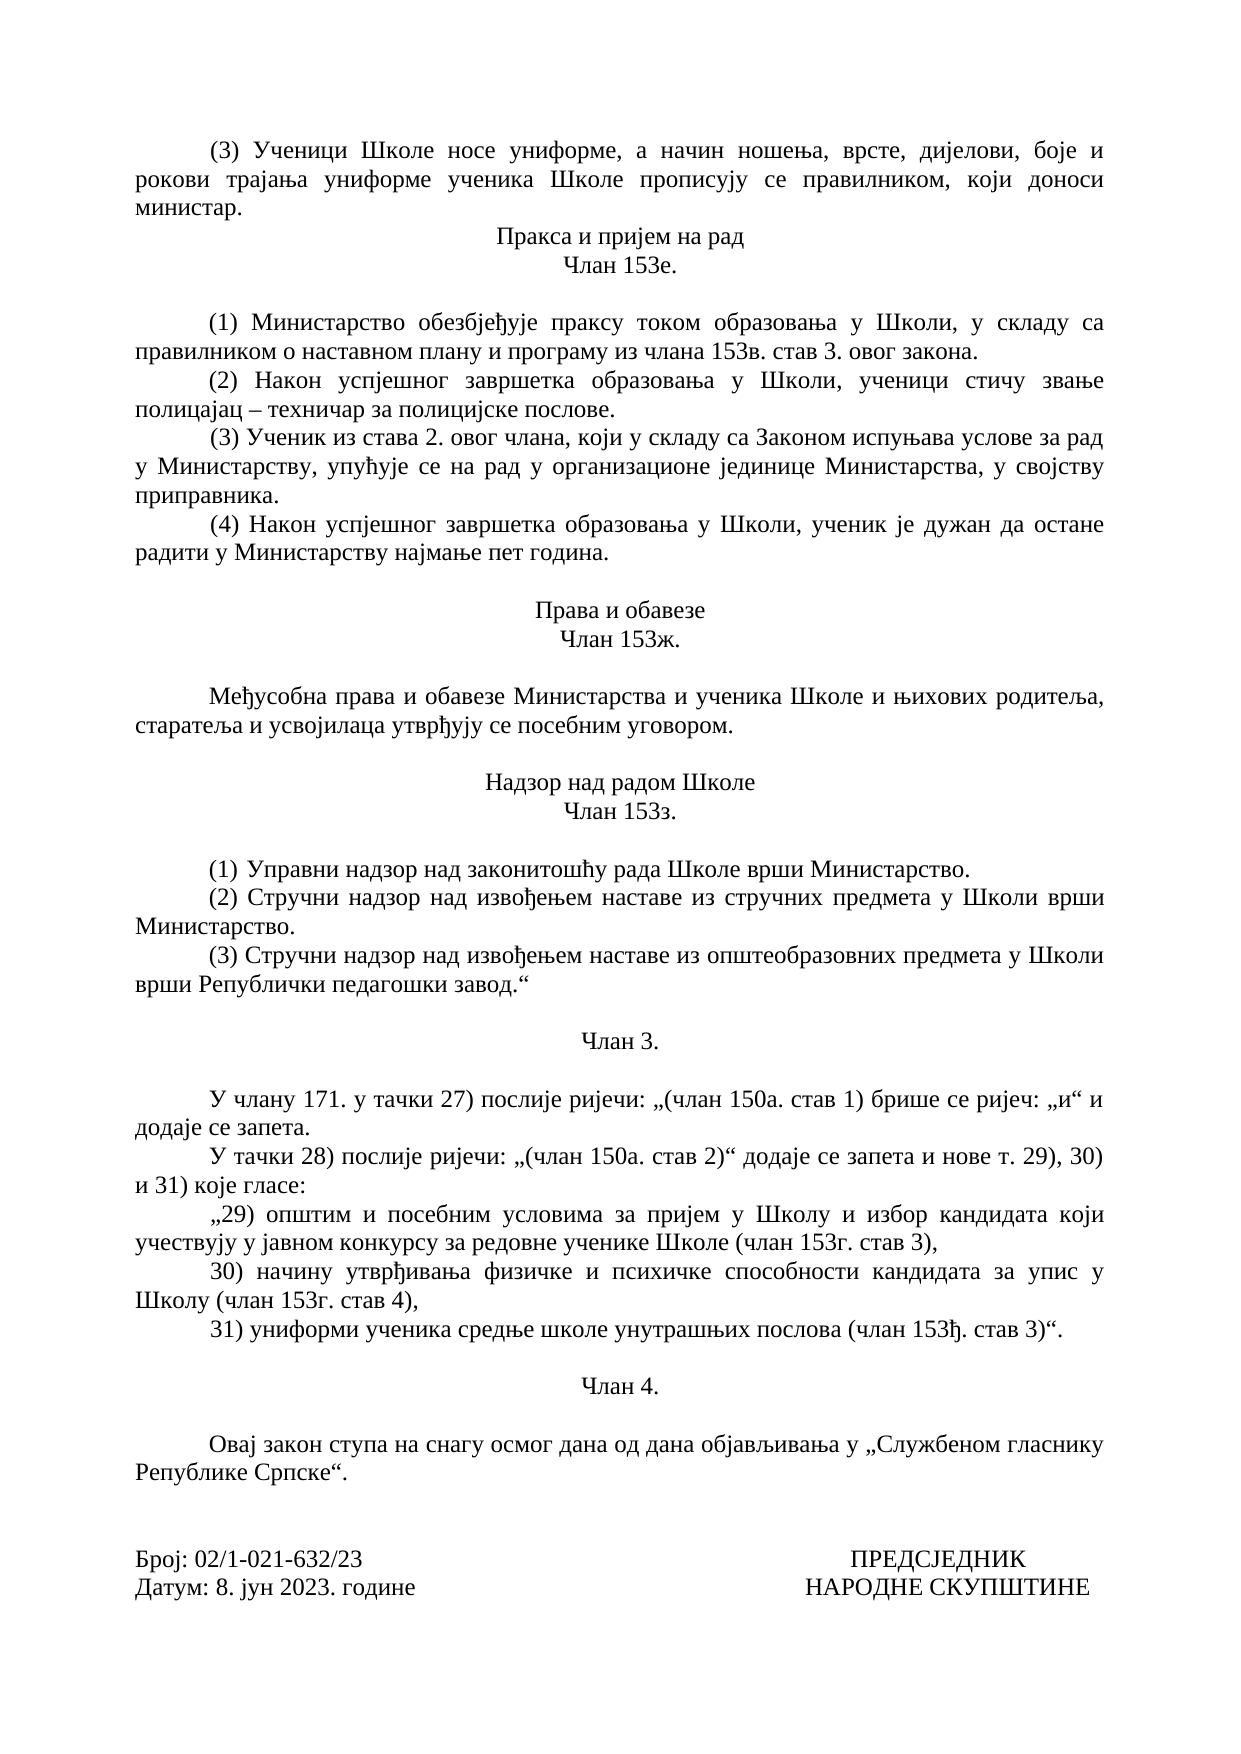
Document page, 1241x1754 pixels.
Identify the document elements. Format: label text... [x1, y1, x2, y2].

text Члан 153з. [135, 796, 1105, 825]
text (4) Након успјешног завршетка образовања у Школи, ученик је дужан да остане радити у Министарству најмање пет година. [135, 509, 1105, 566]
text (2) Стручни надзор над извођењем наставе из стручних предмета у Школи врши Министарство. [135, 882, 1105, 940]
text (1) Министарство обезбјеђује праксу током образовања у Школи, у складу са правилником о наставном плану и програму из члана 153в. став 3. овог закона. [135, 307, 1105, 365]
text 31) униформи ученика средње школе унутрашњих послова (члан 153ђ. став 3)“. [135, 1314, 1105, 1342]
text 30) начину утврђивања физичке и психичке способности кандидата за упис у Школу (члан 153г. став 4), [135, 1256, 1105, 1314]
text Члан 153ж. [135, 624, 1105, 652]
list Управни надзор над законитошћу рада Школе врши Министарство. [208, 854, 1105, 882]
text „29) општим и посебним условима за пријем у Школу и избор кандидата који учествују у јавном конкурсу за редовне ученике Школе (члан 153г. став 3), [135, 1199, 1105, 1256]
text Број: 02/1-021-632/23 ПРЕДСЈЕДНИК [135, 1544, 1105, 1572]
text Члан 4. [135, 1371, 1105, 1400]
text Члан 153е. [135, 250, 1105, 279]
text Права и обавезе [135, 595, 1105, 624]
text Надзор над радом Школе [135, 767, 1105, 796]
text (3) Ученици Школе носе униформе, а начин ношења, врсте, дијелови, боје и рокови трајања униформе ученика Школе прописују се правилником, који доноси министар. [135, 135, 1105, 221]
text (3) Ученик из става 2. овог члана, који у складу са Законом испуњава услове за рад у Министарству, упућује се на рад у организационе јединице Министарства, у својству приправника. [135, 422, 1105, 509]
text Члан 3. [135, 1026, 1105, 1055]
text У тачки 28) послије ријечи: „(члан 150а. став 2)“ додаје се запета и нове т. 29), 30) и 31) које гласе: [135, 1141, 1105, 1199]
text Међусобна права и обавезе Министарства и ученика Школе и њихових родитеља, старатеља и усвојилаца утврђују се посебним уговором. [135, 681, 1105, 739]
text Датум: 8. јун 2023. године НАРОДНЕ СКУПШТИНЕ [135, 1572, 1105, 1601]
text (3) Стручни надзор над извођењем наставе из општеобразовних предмета у Школи врши Републички педагошки завод.“ [135, 940, 1105, 997]
text Пракса и пријем на рад [135, 221, 1105, 250]
text (2) Након успјешног завршетка образовања у Школи, ученици стичу звање полицајац – техничар за полицијске послове. [135, 365, 1105, 422]
text Овај закон ступа на снагу осмог дана од дана објављивања у „Службеном гласнику Републике Српске“. [135, 1429, 1105, 1486]
text У члану 171. у тачки 27) послије ријечи: „(члан 150а. став 1) брише се ријеч: „и“ и додаје се запета. [135, 1084, 1105, 1141]
